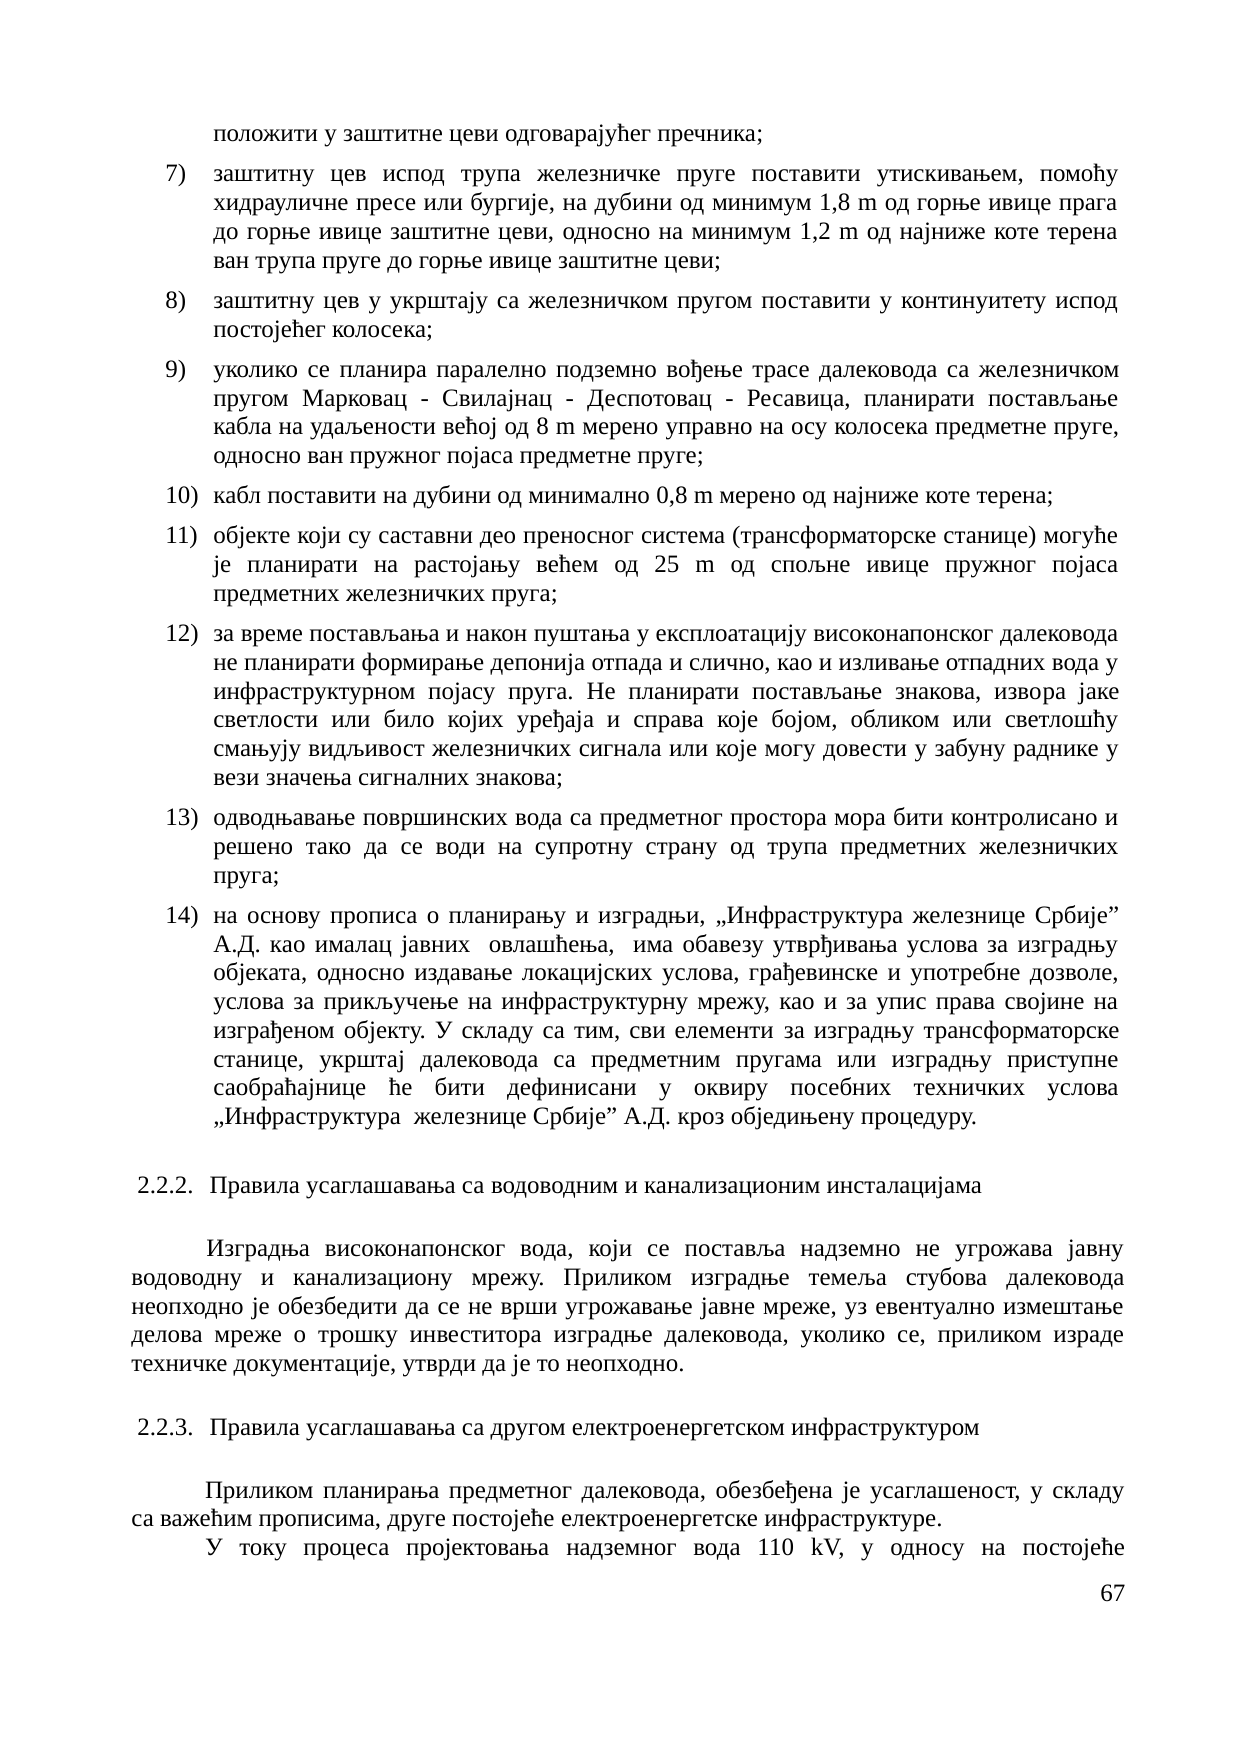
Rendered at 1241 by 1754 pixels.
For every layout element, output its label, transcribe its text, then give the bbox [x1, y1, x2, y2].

text Изградња високонапонског вода, који се поставља надземно не угрожава јавну водоводну и канализациону мрежу. Приликом изградње темеља стубова далековода неопходно је обезбедити да се не врши угрожавање јавне мреже, уз евентуално измештање делова мреже о трошку инвеститора изградње далековода, уколико се, приликом израде техничке документације, утврди да је то неопходно. [131, 1233, 1125, 1377]
text Приликом планирања предметног далековода, обезбеђена је усаглашеност, у складу са важећим прописима, друге постојеће електроенергетске инфраструктуре. [131, 1475, 1125, 1532]
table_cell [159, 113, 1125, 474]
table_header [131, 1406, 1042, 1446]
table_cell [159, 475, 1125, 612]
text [131, 1532, 1125, 1561]
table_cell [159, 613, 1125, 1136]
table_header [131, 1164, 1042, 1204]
